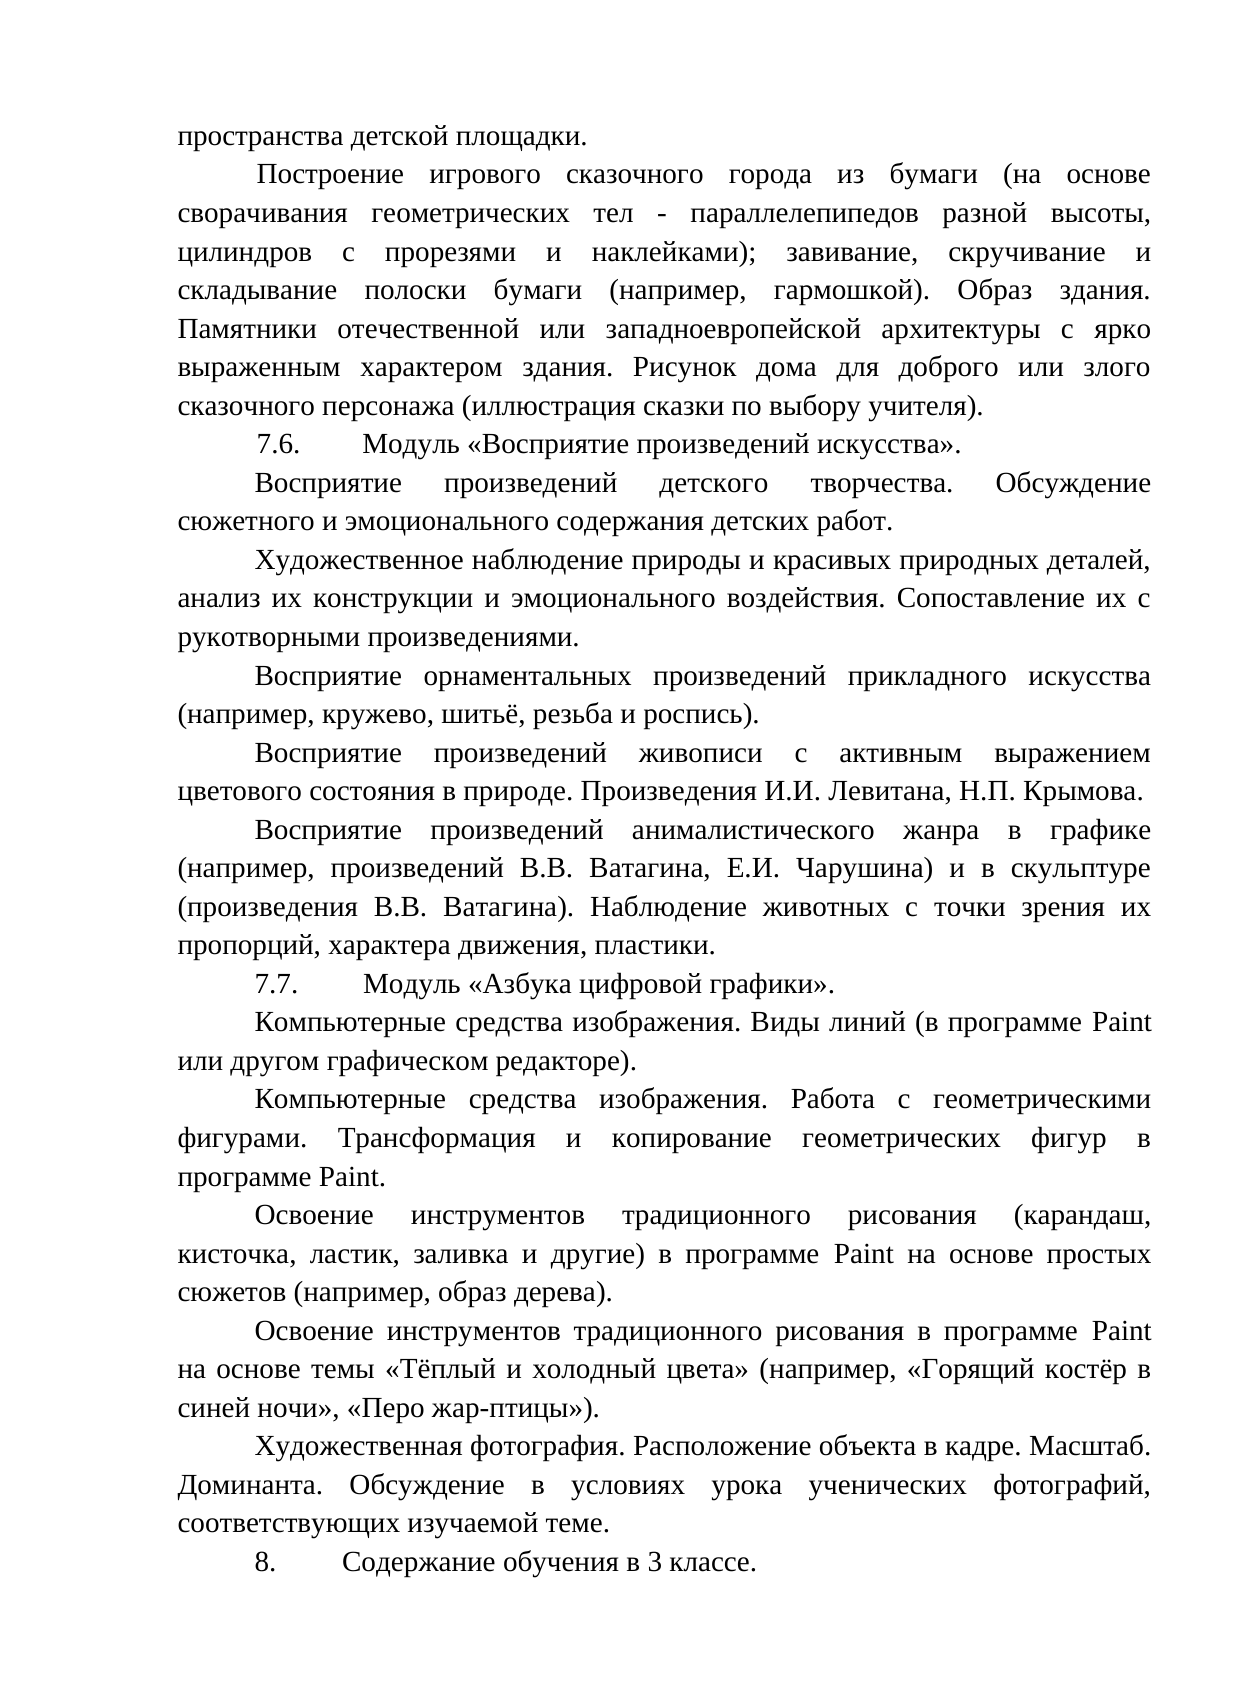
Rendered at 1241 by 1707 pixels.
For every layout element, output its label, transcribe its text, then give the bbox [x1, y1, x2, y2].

list Содержание обучения в 3 классе. [177, 1544, 1152, 1578]
text Восприятие произведений анималистического жанра в графике (например, произведений В.В. Ватагина, Е.И. Чарушина) и в скульптуре (произведения В.В. Ватагина). Наблюдение животных с точки зрения их пропорций, характера движения, пластики. [177, 812, 1152, 961]
text Освоение инструментов традиционного рисования (карандаш, кисточка, ластик, заливка и другие) в программе Paint на основе простых сюжетов (например, образ дерева). [177, 1197, 1152, 1308]
text Художественное наблюдение природы и красивых природных деталей, анализ их конструкции и эмоционального воздействия. Сопоставление их с рукотворными произведениями. [177, 542, 1152, 653]
text Восприятие произведений живописи с активным выражением цветового состояния в природе. Произведения И.И. Левитана, Н.П. Крымова. [177, 735, 1152, 807]
list Модуль «Восприятие произведений искусства». [177, 426, 1152, 460]
text Освоение инструментов традиционного рисования в программе Paint на основе темы «Тёплый и холодный цвета» (например, «Горящий костёр в синей ночи», «Перо жар-птицы»). [177, 1313, 1152, 1423]
text Художественная фотография. Расположение объекта в кадре. Масштаб. Доминанта. Обсуждение в условиях урока ученических фотографий, соответствующих изучаемой теме. [177, 1428, 1152, 1539]
text Компьютерные средства изображения. Работа с геометрическими фигурами. Трансформация и копирование геометрических фигур в программе Paint. [177, 1082, 1152, 1192]
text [177, 118, 1152, 152]
text Компьютерные средства изображения. Виды линий (в программе Paint или другом графическом редакторе). [177, 1004, 1152, 1077]
text Восприятие орнаментальных произведений прикладного искусства (например, кружево, шитьё, резьба и роспись). [177, 658, 1152, 730]
text Восприятие произведений детского творчества. Обсуждение сюжетного и эмоционального содержания детских работ. [177, 465, 1152, 537]
list Модуль «Азбука цифровой графики». [177, 966, 1152, 999]
text Построение игрового сказочного города из бумаги (на основе сворачивания геометрических тел - параллелепипедов разной высоты, цилиндров с прорезями и наклейками); завивание, скручивание и складывание полоски бумаги (например, гармошкой). Образ здания. Памятники отечественной или западноевропейской архитектуры с ярко выраженным характером здания. Рисунок дома для доброго или злого сказочного персонажа (иллюстрация сказки по выбору учителя). [177, 157, 1152, 421]
